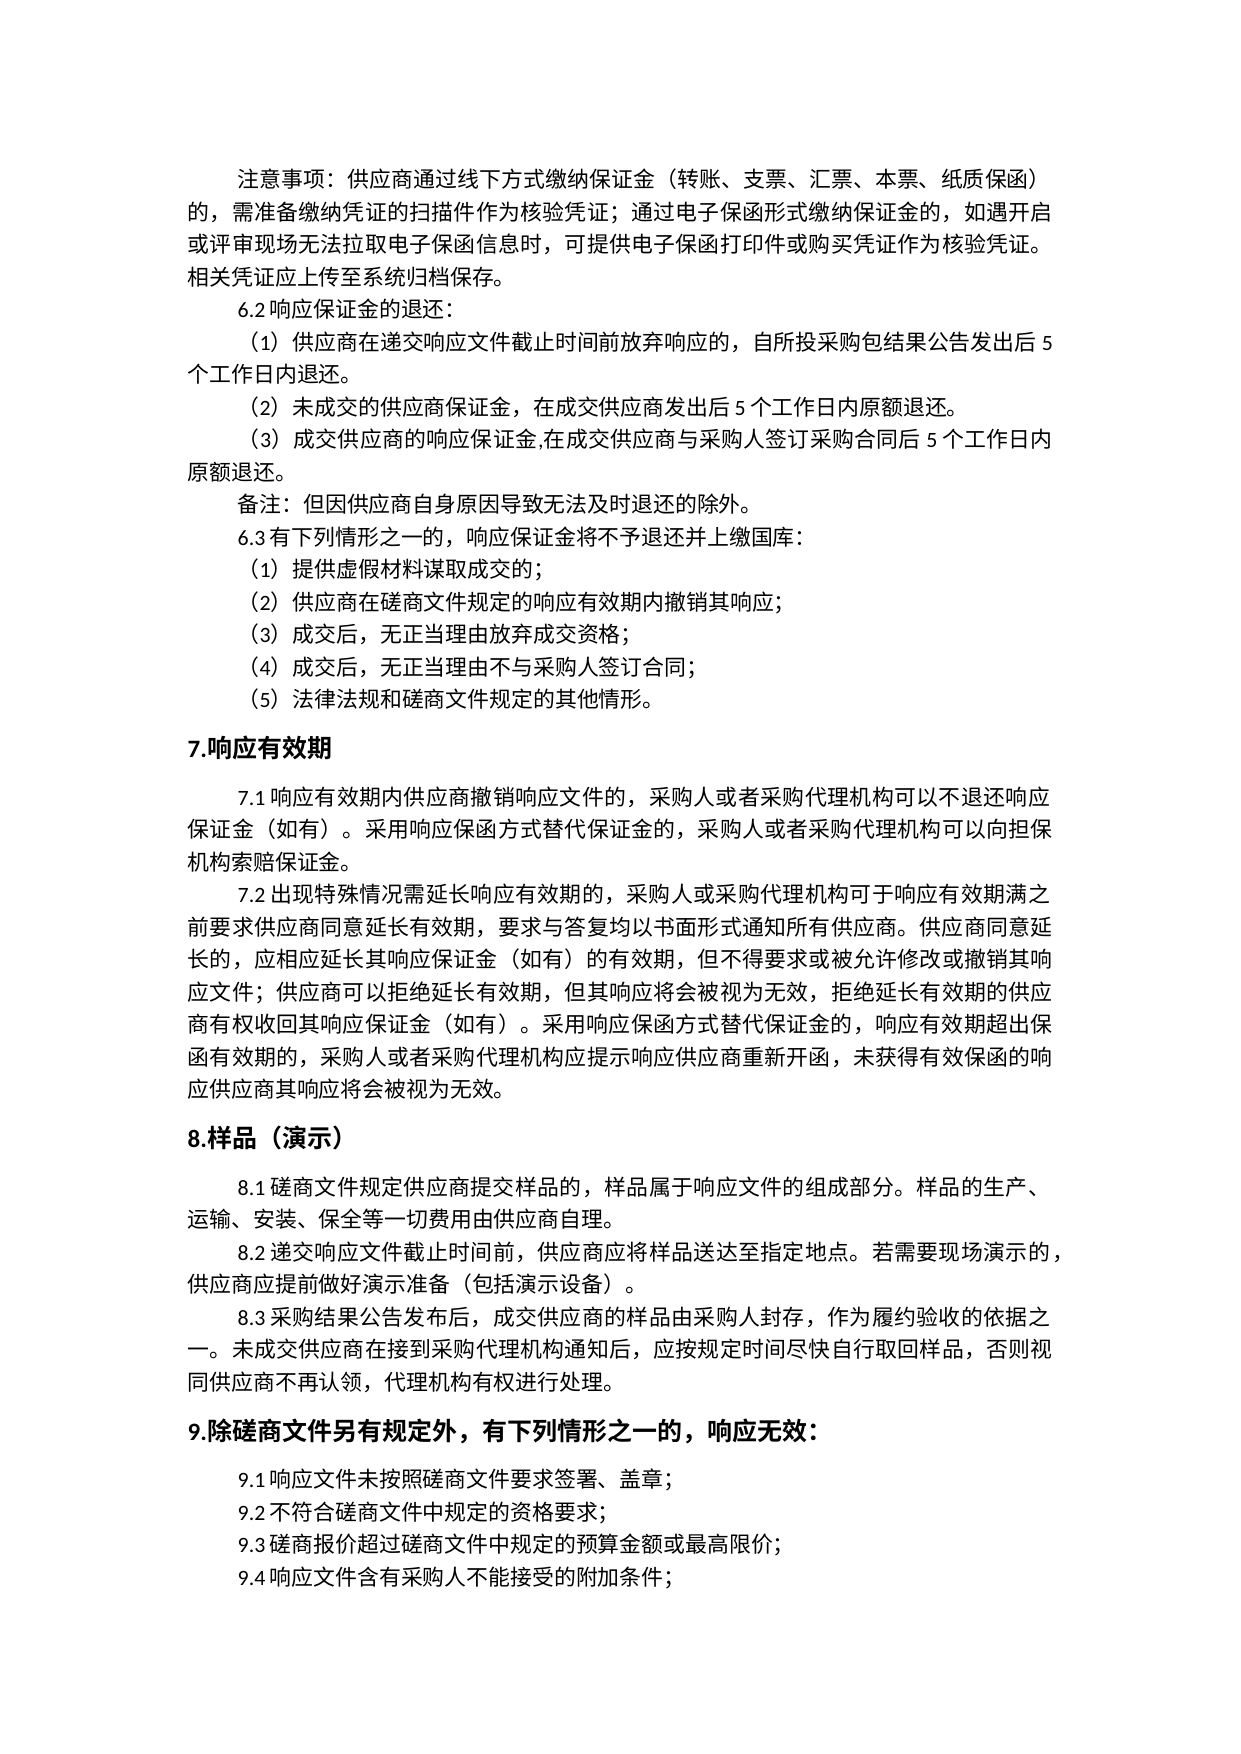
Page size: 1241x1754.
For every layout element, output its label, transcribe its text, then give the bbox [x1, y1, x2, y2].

text 7.2出现特殊情况需延长响应有效期的，采购人或采购代理机构可于响应有效期满之前要求供应商同意延长有效期，要求与答复均以书面形式通知所有供应商。供应商同意延长的，应相应延长其响应保证金（如有）的有效期，但不得要求或被允许修改或撤销其响应文件；供应商可以拒绝延长有效期，但其响应将会被视为无效，拒绝延长有效期的供应商有权收回其响应保证金（如有）。采用响应保函方式替代保证金的，响应有效期超出保函有效期的，采购人或者采购代理机构应提示响应供应商重新开函，未获得有效保函的响应供应商其响应将会被视为无效。 [187, 877, 1053, 1104]
text （2）未成交的供应商保证金，在成交供应商发出后5个工作日内原额退还。 [187, 389, 1053, 422]
text 8.样品（演示） [187, 1104, 1053, 1169]
text （3）成交供应商的响应保证金,在成交供应商与采购人签订采购合同后5个工作日内原额退还。 [187, 422, 1053, 487]
text （4）成交后，无正当理由不与采购人签订合同； [187, 649, 1053, 682]
text 注意事项：供应商通过线下方式缴纳保证金（转账、支票、汇票、本票、纸质保函）的，需准备缴纳凭证的扫描件作为核验凭证；通过电子保函形式缴纳保证金的，如遇开启或评审现场无法拉取电子保函信息时，可提供电子保函打印件或购买凭证作为核验凭证。相关凭证应上传至系统归档保存。 [187, 162, 1053, 292]
text 9.3磋商报价超过磋商文件中规定的预算金额或最高限价； [187, 1527, 1053, 1559]
text （1）提供虚假材料谋取成交的； [187, 552, 1053, 584]
text 9.除磋商文件另有规定外，有下列情形之一的，响应无效： [187, 1397, 1053, 1462]
text 7.响应有效期 [187, 714, 1053, 779]
text （3）成交后，无正当理由放弃成交资格； [187, 617, 1053, 649]
text （5）法律法规和磋商文件规定的其他情形。 [187, 682, 1053, 714]
text 8.2递交响应文件截止时间前，供应商应将样品送达至指定地点。若需要现场演示的，供应商应提前做好演示准备（包括演示设备）。 [187, 1234, 1053, 1299]
text （1）供应商在递交响应文件截止时间前放弃响应的，自所投采购包结果公告发出后5个工作日内退还。 [187, 324, 1053, 389]
text 8.3采购结果公告发布后，成交供应商的样品由采购人封存，作为履约验收的依据之一。未成交供应商在接到采购代理机构通知后，应按规定时间尽快自行取回样品，否则视同供应商不再认领，代理机构有权进行处理。 [187, 1299, 1053, 1397]
text （2）供应商在磋商文件规定的响应有效期内撤销其响应； [187, 584, 1053, 617]
text 备注：但因供应商自身原因导致无法及时退还的除外。 [187, 487, 1053, 519]
text 9.4响应文件含有采购人不能接受的附加条件； [187, 1559, 1053, 1592]
text 9.1响应文件未按照磋商文件要求签署、盖章； [187, 1462, 1053, 1494]
text 7.1响应有效期内供应商撤销响应文件的，采购人或者采购代理机构可以不退还响应保证金（如有）。采用响应保函方式替代保证金的，采购人或者采购代理机构可以向担保机构索赔保证金。 [187, 779, 1053, 877]
text 9.2不符合磋商文件中规定的资格要求； [187, 1494, 1053, 1527]
text 6.3有下列情形之一的，响应保证金将不予退还并上缴国库： [187, 519, 1053, 552]
text 8.1磋商文件规定供应商提交样品的，样品属于响应文件的组成部分。样品的生产、运输、安装、保全等一切费用由供应商自理。 [187, 1169, 1053, 1234]
text 6.2响应保证金的退还： [187, 292, 1053, 324]
